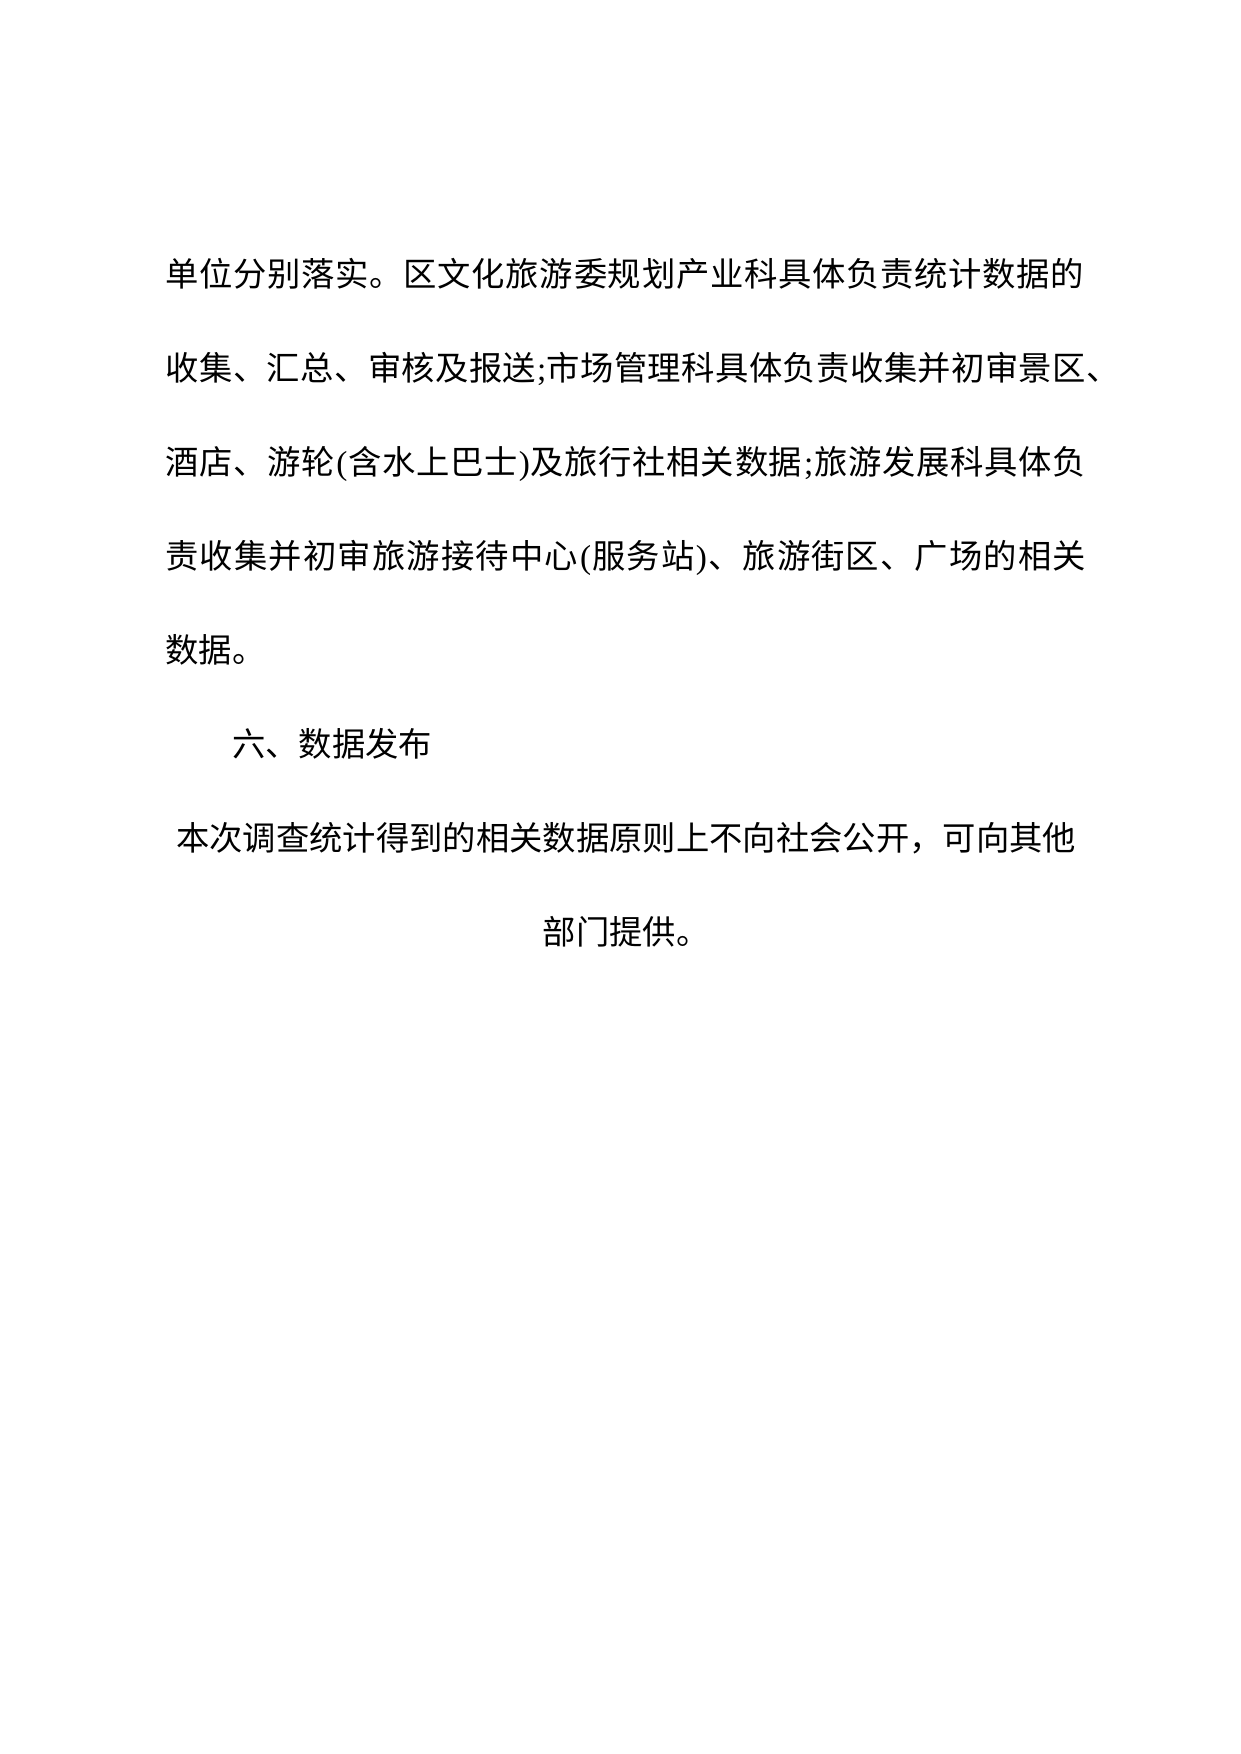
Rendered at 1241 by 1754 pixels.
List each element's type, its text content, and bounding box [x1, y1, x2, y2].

text 六、数据发布 [165, 695, 1087, 789]
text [165, 225, 1087, 695]
text 本次调查统计得到的相关数据原则上不向社会公开，可向其他部门提供。 [165, 789, 1087, 977]
